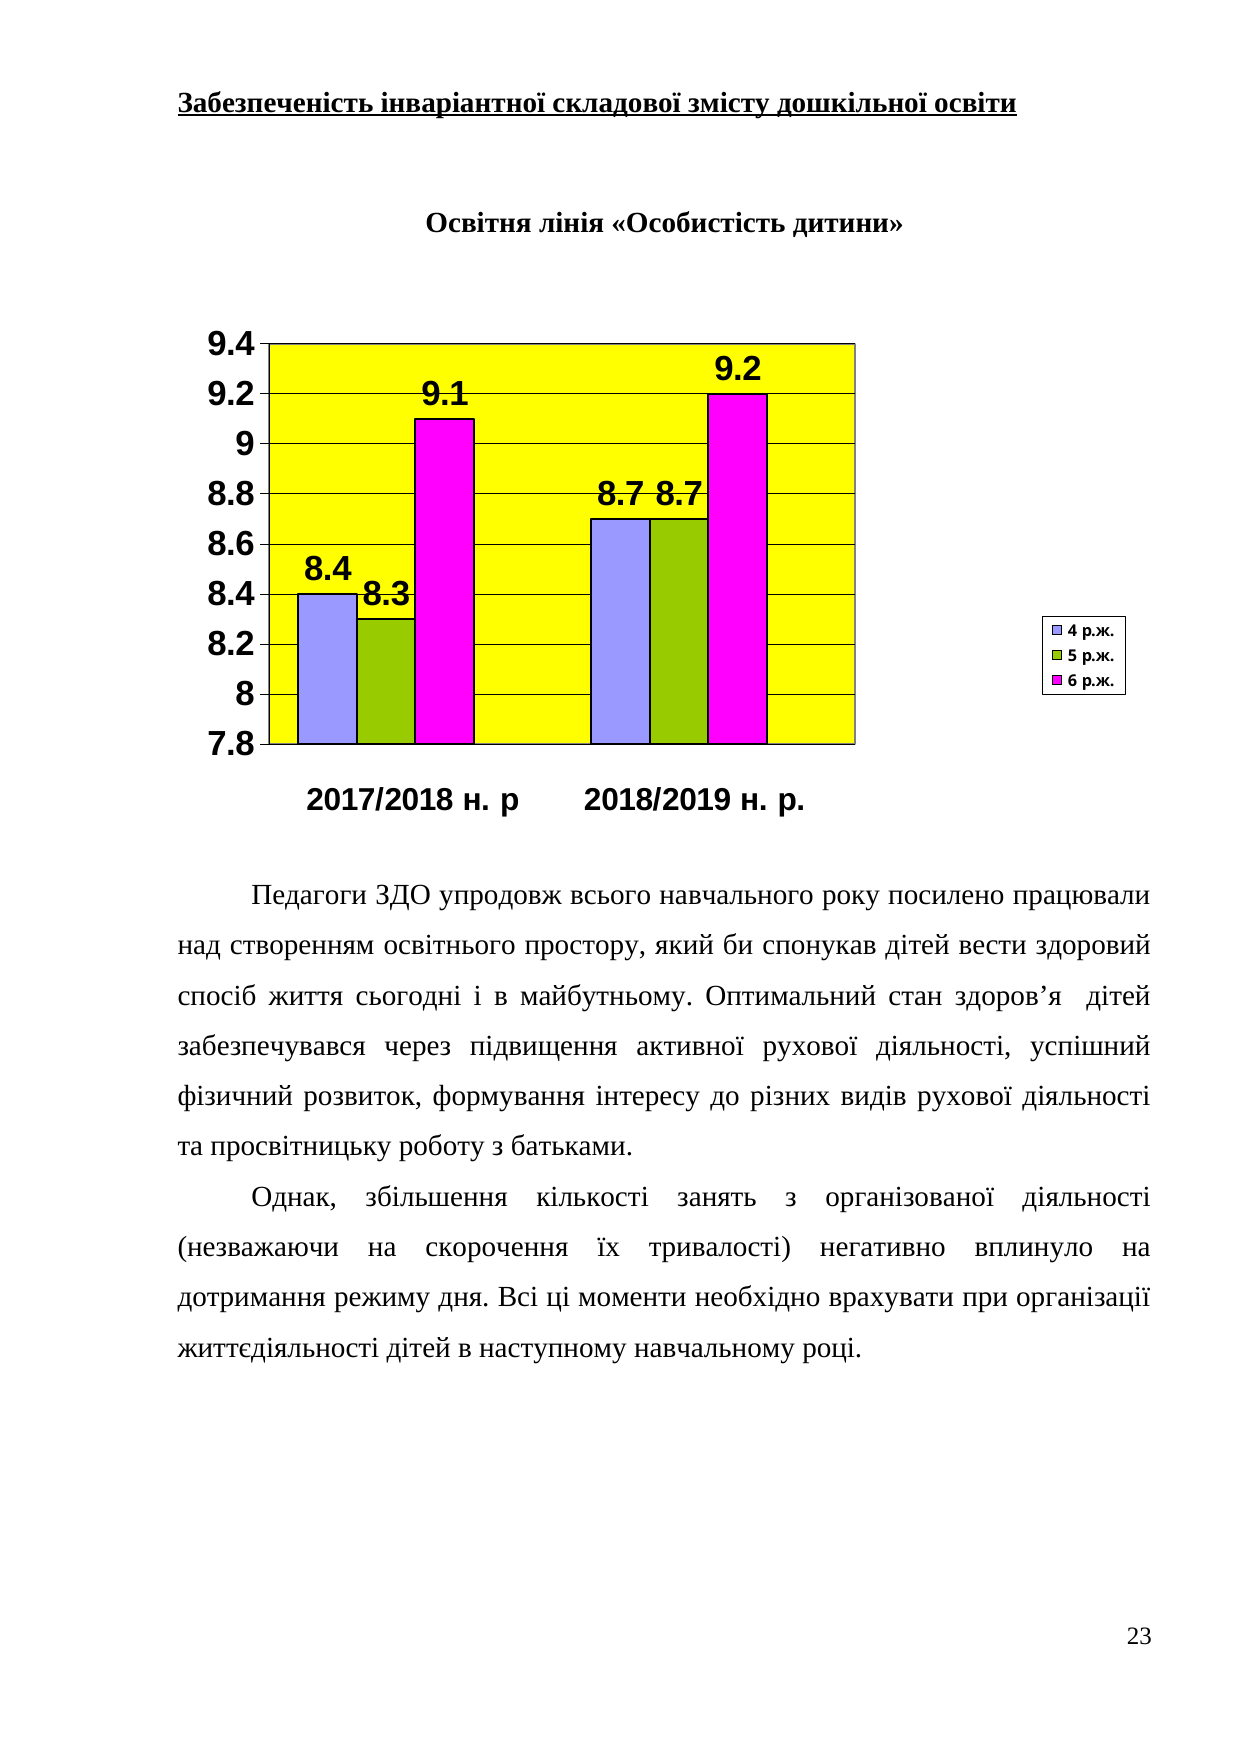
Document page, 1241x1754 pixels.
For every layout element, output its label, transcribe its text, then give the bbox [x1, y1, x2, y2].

text Освітня лінія «Особистість дитини» [177, 206, 1152, 239]
text Забезпеченість інваріантної складової змісту дошкільної освіти [177, 85, 1152, 119]
text Педагоги ЗДО упродовж всього навчального року посилено працювали над створенням освітнього простору, який би спонукав дітей вести здоровий спосіб життя сьогодні і в майбутньому. Оптимальний стан здоров’я дітей забезпечувався через підвищення активної рухової діяльності, успішний фізичний розвиток, формування інтересу до різних видів рухової діяльності та просвітницьку роботу з батьками. [177, 877, 1152, 1162]
text Однак, збільшення кількості занять з організованої діяльності (незважаючи на скорочення їх тривалості) негативно вплинуло на дотримання режиму дня. Всі ці моменти необхідно врахувати при організації життєдіяльності дітей в наступному навчальному році. [177, 1179, 1152, 1363]
